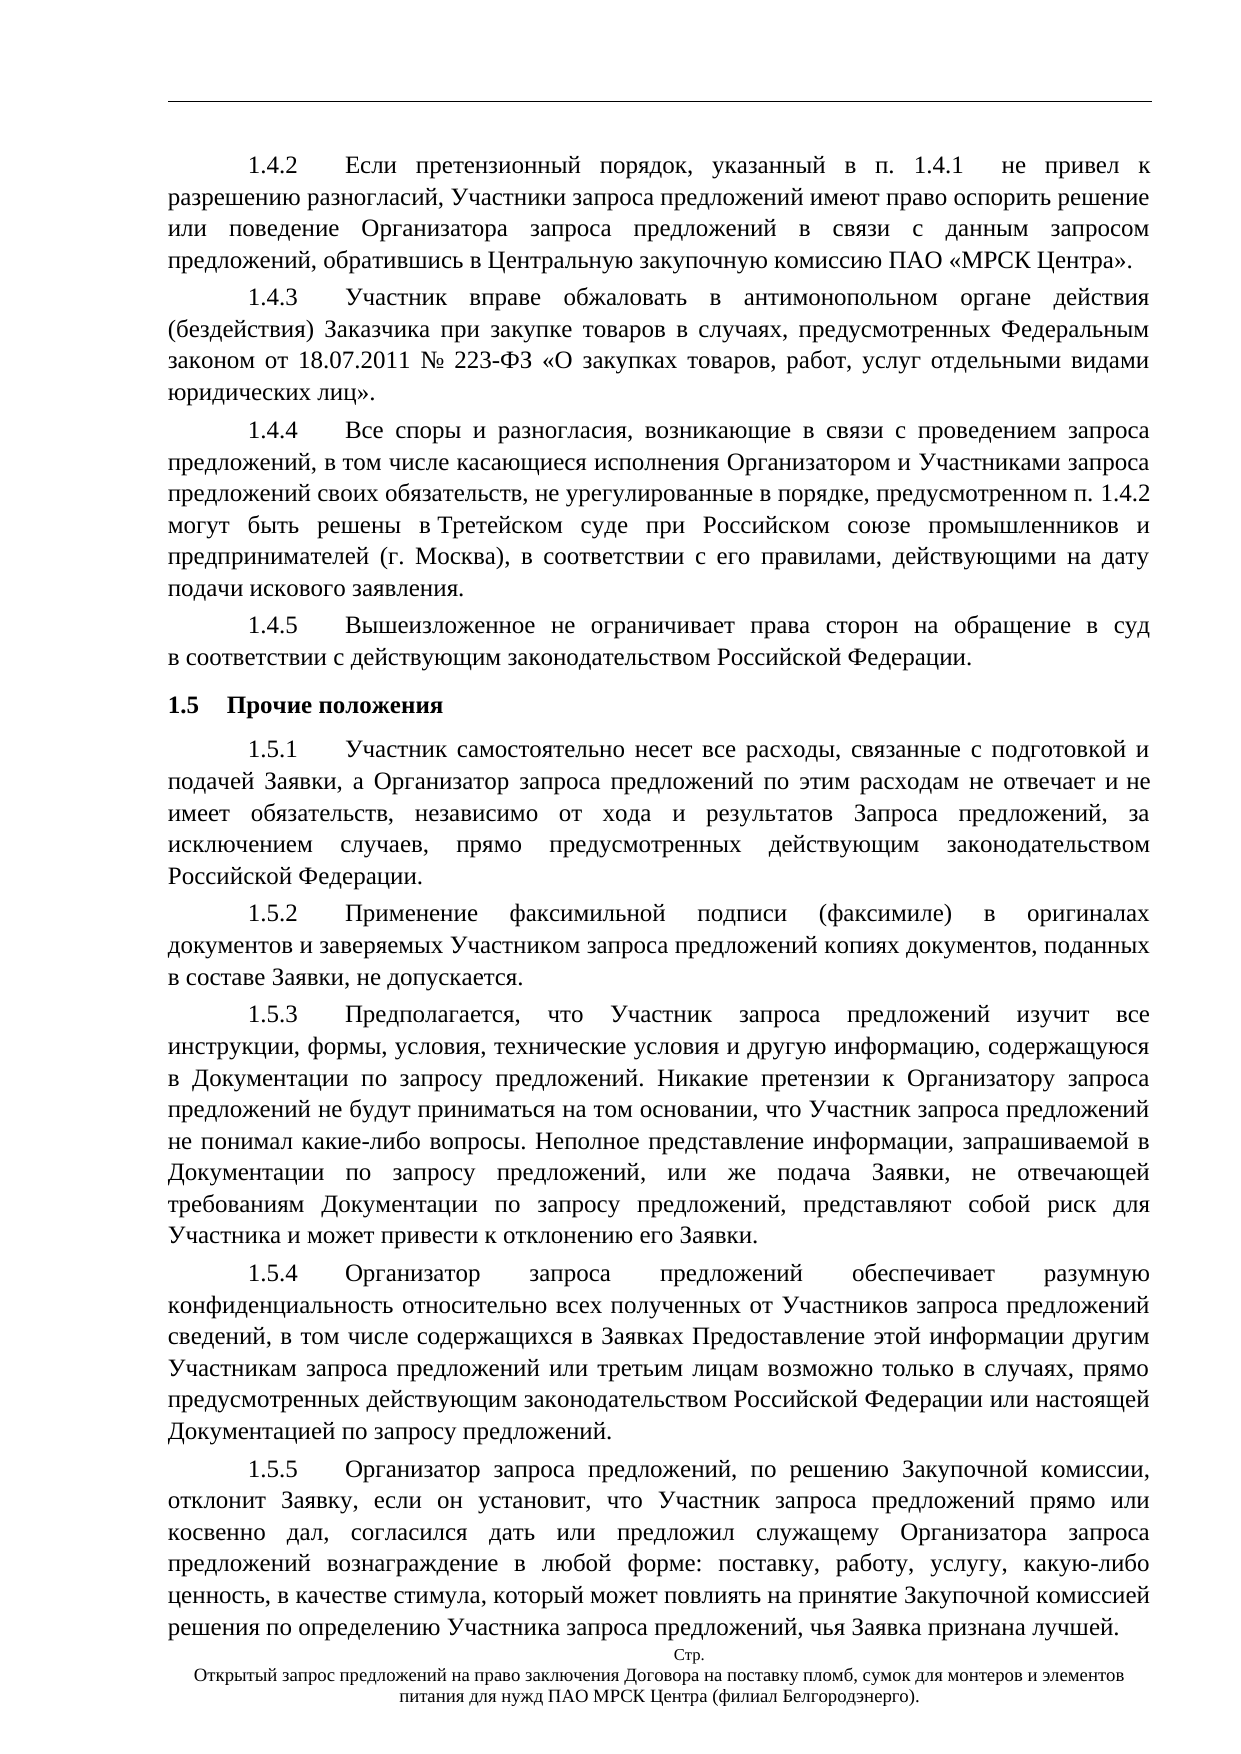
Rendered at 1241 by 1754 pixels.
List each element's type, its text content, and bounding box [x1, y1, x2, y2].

subtitle Прочие положения [168, 690, 1152, 719]
list Предполагается, что Участник запроса предложений изучит все инструкции, формы, условия, технические условия и другую информацию, содержащуюся в Документации по запросу предложений. Никакие претензии к Организатору запроса предложений не будут приниматься на том основании, что Участник запроса предложений не понимал какие-либо вопросы. Неполное представление информации, запрашиваемой в Документации по запросу предложений, или же подача Заявки, не отвечающей требованиям Документации по запросу предложений, представляют собой риск для Участника и может привести к отклонению его Заявки. [168, 999, 1150, 1249]
list Вышеизложенное не ограничивает права сторон на обращение в суд в соответствии с действующим законодательством Российской Федерации. [168, 611, 1150, 671]
list Участник самостоятельно несет все расходы, связанные с подготовкой и подачей Заявки, а Организатор запроса предложений по этим расходам не отвечает и не имеет обязательств, независимо от хода и результатов Запроса предложений, за исключением случаев, прямо предусмотренных действующим законодательством Российской Федерации. [168, 734, 1150, 889]
list Применение факсимильной подписи (факсимиле) в оригиналах документов и заверяемых Участником запроса предложений копиях документов, поданных в составе Заявки, не допускается. [168, 898, 1150, 990]
list Участник вправе обжаловать в антимонопольном органе действия (бездействия) Заказчика при закупке товаров в случаях, предусмотренных Федеральным законом от 18.07.2011 № 223-ФЗ «О закупках товаров, работ, услуг отдельными видами юридических лиц». [168, 282, 1150, 406]
list Организатор запроса предложений обеспечивает разумную конфиденциальность относительно всех полученных от Участников запроса предложений сведений, в том числе содержащихся в Заявках Предоставление этой информации другим Участникам запроса предложений или третьим лицам возможно только в случаях, прямо предусмотренных действующим законодательством Российской Федерации или настоящей Документацией по запросу предложений. [168, 1258, 1150, 1445]
list Организатор запроса предложений, по решению Закупочной комиссии, отклонит Заявку, если он установит, что Участник запроса предложений прямо или косвенно дал, согласился дать или предложил служащему Организатора запроса предложений вознаграждение в любой форме: поставку, работу, услугу, какую-либо ценность, в качестве стимула, который может повлиять на принятие Закупочной комиссией решения по определению Участника запроса предложений, чья Заявка признана лучшей. [168, 1454, 1150, 1640]
